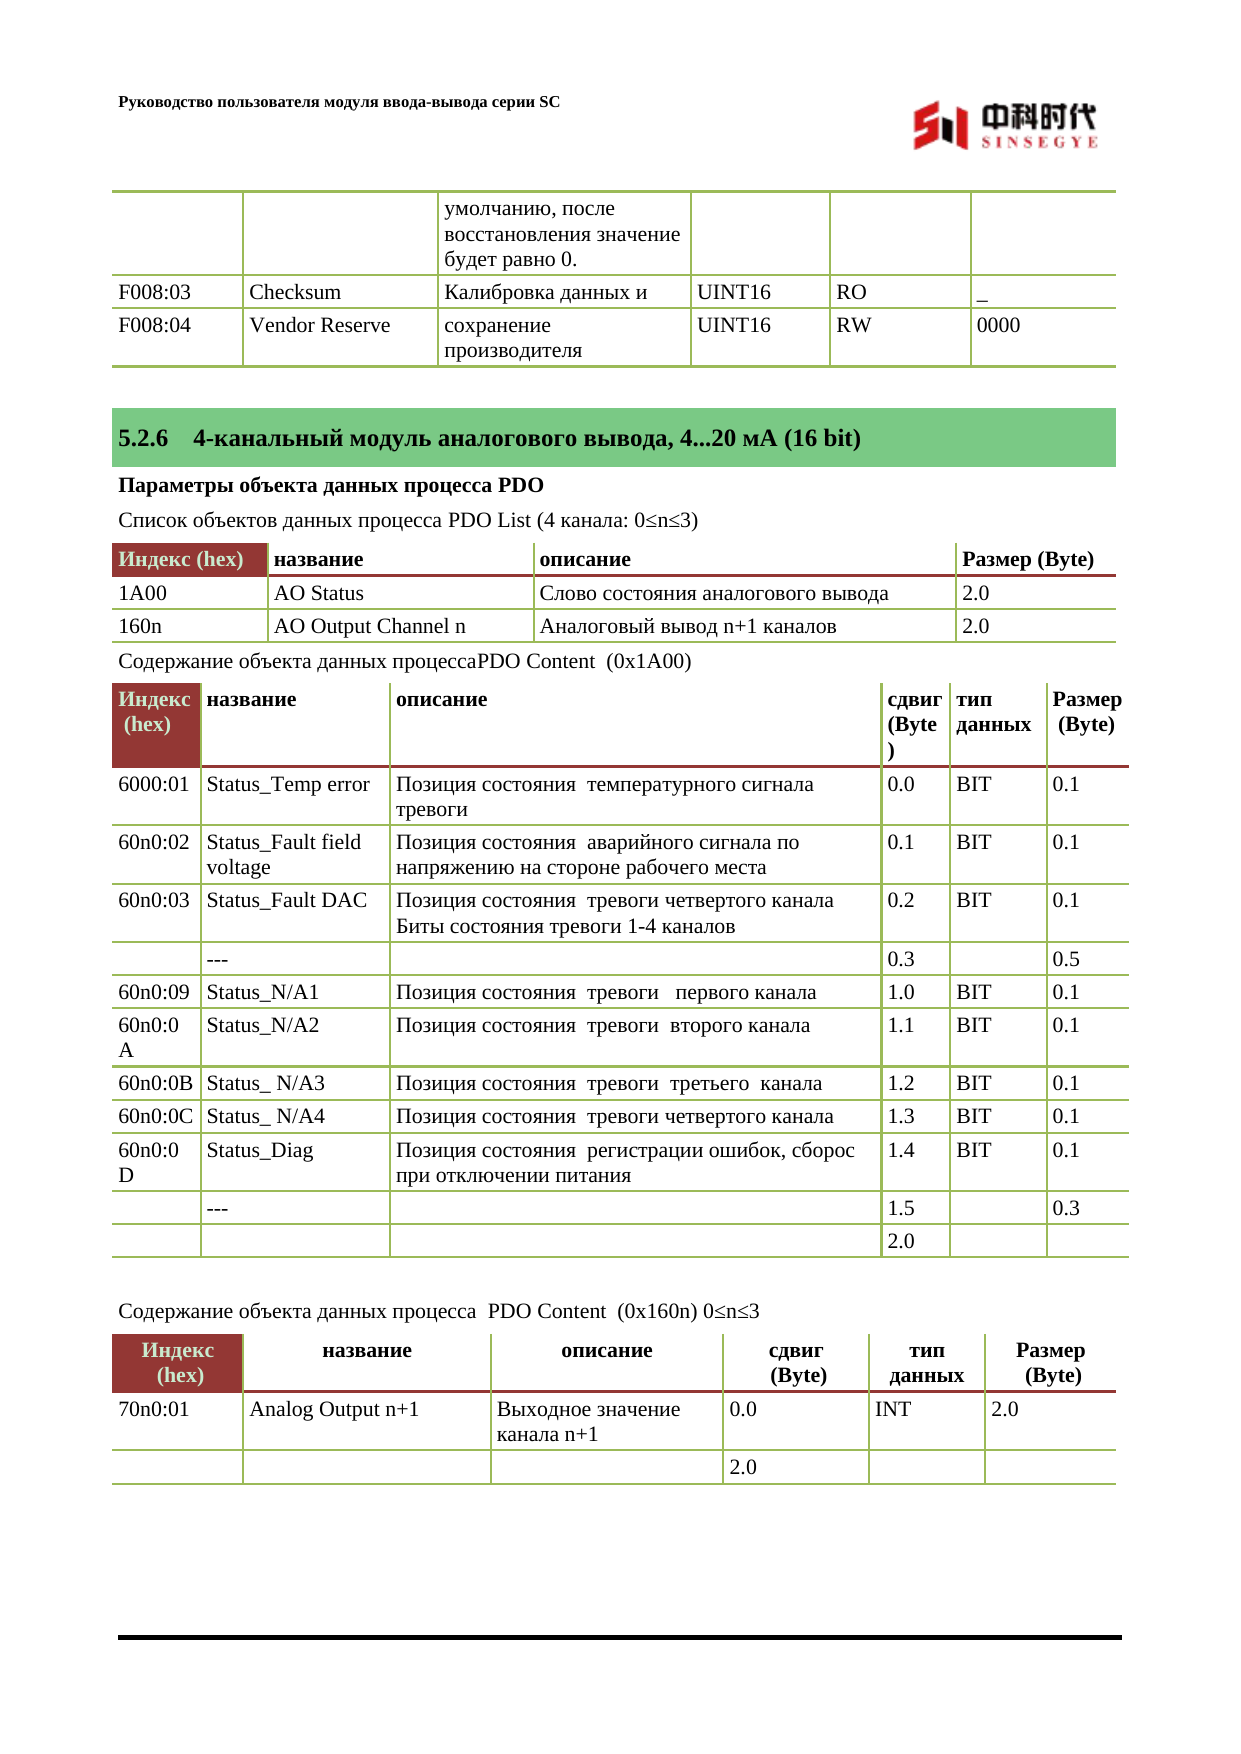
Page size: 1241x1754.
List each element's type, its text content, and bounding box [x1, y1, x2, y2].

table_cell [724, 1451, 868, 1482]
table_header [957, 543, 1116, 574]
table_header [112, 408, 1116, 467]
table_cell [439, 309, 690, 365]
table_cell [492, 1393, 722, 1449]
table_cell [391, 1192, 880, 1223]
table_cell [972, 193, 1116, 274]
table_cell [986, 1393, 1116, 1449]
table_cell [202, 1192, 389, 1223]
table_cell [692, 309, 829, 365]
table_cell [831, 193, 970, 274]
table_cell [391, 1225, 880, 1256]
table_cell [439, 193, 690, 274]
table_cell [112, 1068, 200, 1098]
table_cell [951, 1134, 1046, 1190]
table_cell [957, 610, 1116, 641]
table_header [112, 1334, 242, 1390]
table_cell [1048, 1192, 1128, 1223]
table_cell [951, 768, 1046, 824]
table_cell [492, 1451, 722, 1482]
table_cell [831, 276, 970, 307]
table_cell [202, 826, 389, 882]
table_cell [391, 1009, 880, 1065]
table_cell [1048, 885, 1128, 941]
text Содержание объекта данных процесса PDO Content (0x160n) 0≤n≤3 [118, 1298, 1122, 1324]
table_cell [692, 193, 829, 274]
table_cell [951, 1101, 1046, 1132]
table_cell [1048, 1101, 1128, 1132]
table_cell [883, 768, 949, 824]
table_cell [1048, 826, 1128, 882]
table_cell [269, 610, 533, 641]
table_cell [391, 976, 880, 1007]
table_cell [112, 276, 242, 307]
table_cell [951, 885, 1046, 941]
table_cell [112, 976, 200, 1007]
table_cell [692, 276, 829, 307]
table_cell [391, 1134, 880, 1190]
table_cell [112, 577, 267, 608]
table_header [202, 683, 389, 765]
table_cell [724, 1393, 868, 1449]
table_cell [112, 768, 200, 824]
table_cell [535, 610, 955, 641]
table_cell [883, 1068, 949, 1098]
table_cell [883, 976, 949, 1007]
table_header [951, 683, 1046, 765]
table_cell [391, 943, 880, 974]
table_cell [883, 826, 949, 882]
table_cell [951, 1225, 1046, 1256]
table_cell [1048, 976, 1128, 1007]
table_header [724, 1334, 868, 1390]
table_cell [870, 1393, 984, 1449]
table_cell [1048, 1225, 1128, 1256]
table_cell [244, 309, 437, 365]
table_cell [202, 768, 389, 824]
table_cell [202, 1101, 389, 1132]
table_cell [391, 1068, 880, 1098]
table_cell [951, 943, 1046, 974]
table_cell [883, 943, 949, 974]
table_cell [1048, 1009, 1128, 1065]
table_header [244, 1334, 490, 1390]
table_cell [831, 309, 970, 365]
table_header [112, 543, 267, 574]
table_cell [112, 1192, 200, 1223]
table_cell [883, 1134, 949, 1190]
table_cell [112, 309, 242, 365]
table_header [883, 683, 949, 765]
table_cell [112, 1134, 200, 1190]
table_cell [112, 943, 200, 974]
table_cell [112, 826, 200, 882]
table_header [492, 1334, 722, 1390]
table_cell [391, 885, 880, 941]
text Список объектов данных процесса PDO List (4 канала: 0≤n≤3) [118, 507, 1122, 533]
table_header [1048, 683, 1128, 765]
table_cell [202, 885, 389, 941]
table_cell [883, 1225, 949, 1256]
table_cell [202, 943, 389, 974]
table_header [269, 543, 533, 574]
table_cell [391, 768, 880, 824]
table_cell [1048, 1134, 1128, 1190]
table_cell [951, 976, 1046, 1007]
text Параметры объекта данных процесса PDO [118, 472, 1122, 497]
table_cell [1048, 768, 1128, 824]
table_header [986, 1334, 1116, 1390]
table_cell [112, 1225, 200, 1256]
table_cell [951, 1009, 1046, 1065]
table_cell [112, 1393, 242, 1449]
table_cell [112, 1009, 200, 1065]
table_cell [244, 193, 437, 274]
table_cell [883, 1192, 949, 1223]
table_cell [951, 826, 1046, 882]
text Содержание объекта данных процессаPDO Content (0x1A00) [118, 648, 1122, 673]
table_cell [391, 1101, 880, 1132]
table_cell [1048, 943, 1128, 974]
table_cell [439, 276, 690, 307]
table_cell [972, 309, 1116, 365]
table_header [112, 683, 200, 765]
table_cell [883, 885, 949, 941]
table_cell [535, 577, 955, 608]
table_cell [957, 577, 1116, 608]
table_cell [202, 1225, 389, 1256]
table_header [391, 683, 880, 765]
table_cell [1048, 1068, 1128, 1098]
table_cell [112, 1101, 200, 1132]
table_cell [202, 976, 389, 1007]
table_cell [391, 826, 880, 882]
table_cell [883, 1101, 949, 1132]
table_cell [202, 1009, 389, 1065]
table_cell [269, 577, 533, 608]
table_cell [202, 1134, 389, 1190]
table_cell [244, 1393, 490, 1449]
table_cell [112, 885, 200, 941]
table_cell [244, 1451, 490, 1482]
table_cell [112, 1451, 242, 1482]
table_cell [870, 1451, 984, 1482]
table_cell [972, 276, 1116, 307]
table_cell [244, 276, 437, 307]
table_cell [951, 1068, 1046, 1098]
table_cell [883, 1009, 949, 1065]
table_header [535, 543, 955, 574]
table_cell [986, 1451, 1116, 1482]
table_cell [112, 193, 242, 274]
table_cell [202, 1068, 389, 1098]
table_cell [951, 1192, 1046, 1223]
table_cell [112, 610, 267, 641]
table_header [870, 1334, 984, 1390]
